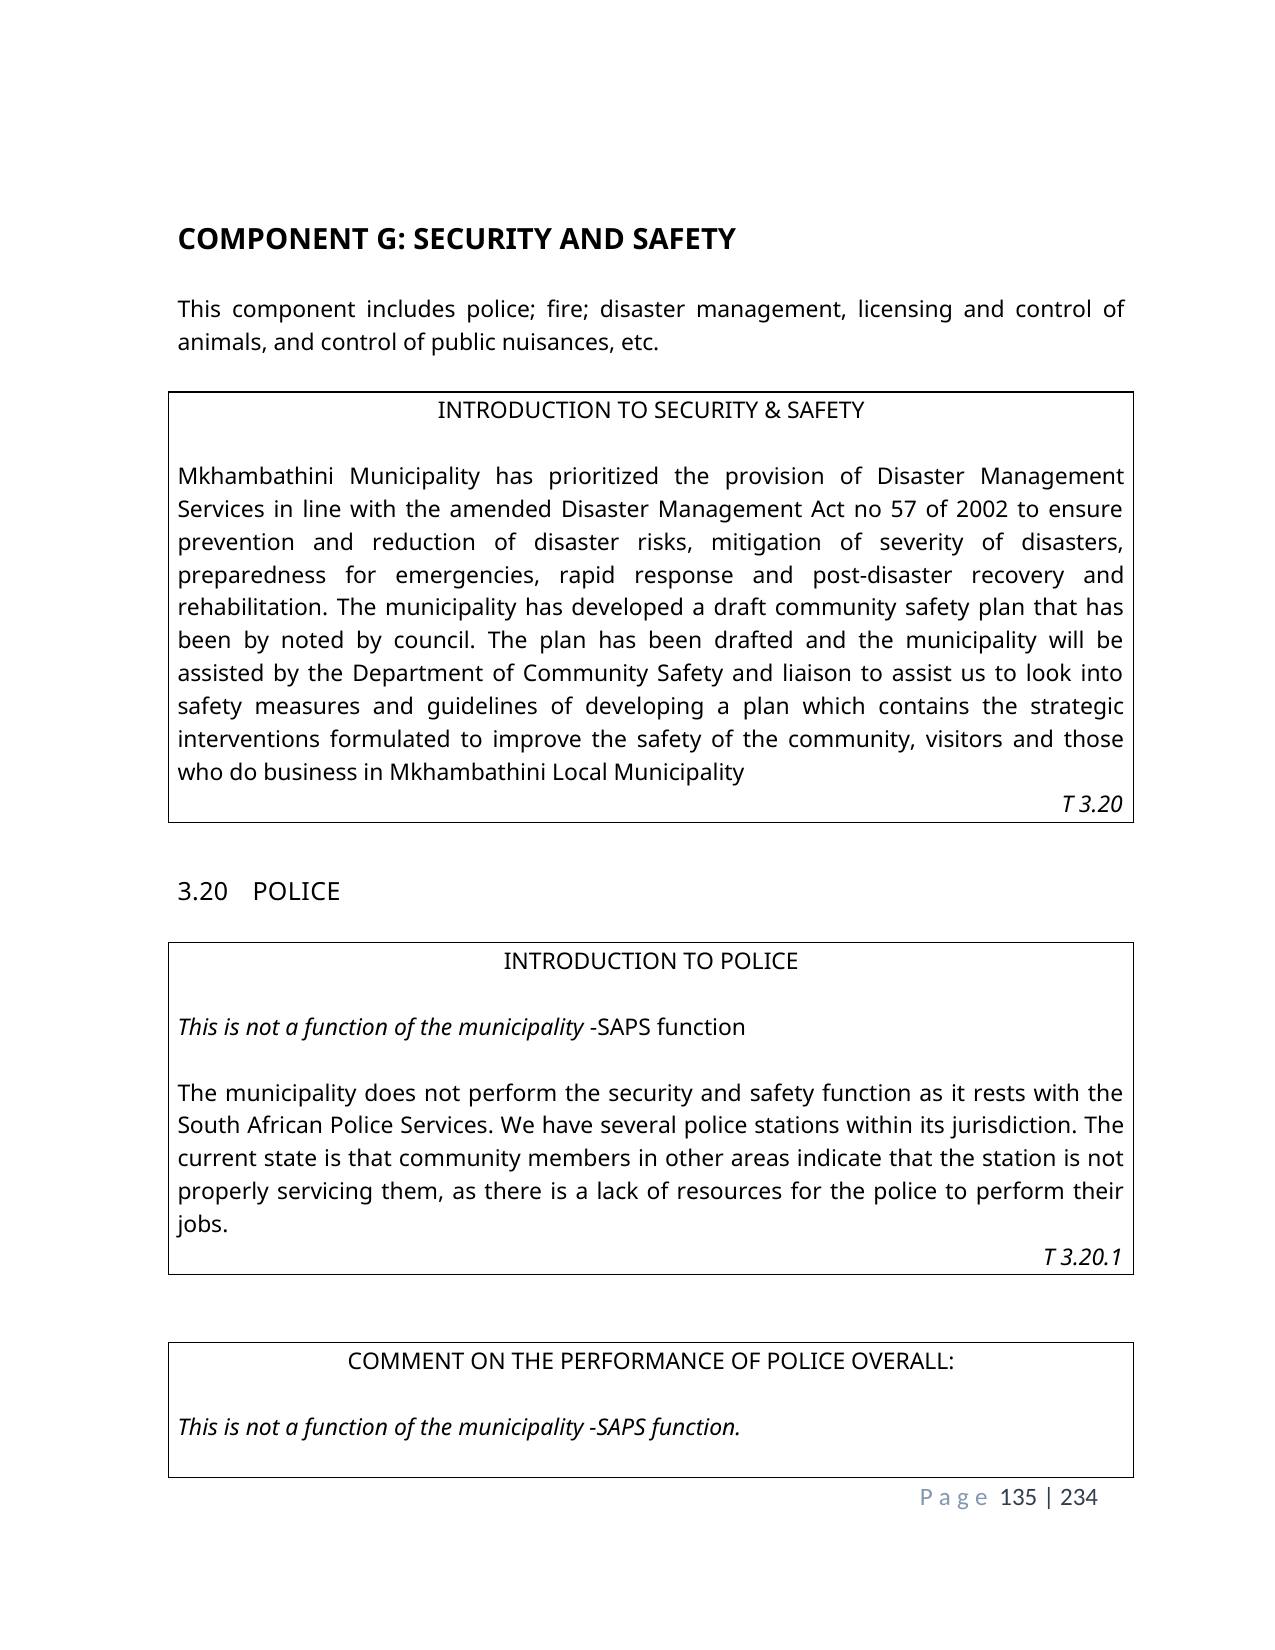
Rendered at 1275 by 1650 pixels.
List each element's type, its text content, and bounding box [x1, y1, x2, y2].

text This is not a function of the municipality -SAPS function [169, 1008, 1133, 1042]
text INTRODUCTION TO POLICE [169, 943, 1133, 977]
text The municipality does not perform the security and safety function as it rests with the South African Police Services. We have several police stations within its jurisdiction. The current state is that community members in other areas indicate that the station is not properly servicing them, as there is a lack of resources for the police to perform their jobs. [169, 1073, 1133, 1237]
text T 3.20.1 [169, 1237, 1133, 1274]
text Mkhambathini Municipality has prioritized the provision of Disaster Management Services in line with the amended Disaster Management Act no 57 of 2002 to ensure prevention and reduction of disaster risks, mitigation of severity of disasters, preparedness for emergencies, rapid response and post-disaster recovery and rehabilitation. The municipality has developed a draft community safety plan that has been by noted by council. The plan has been drafted and the municipality will be assisted by the Department of Community Safety and liaison to assist us to look into safety measures and guidelines of developing a plan which contains the strategic interventions formulated to improve the safety of the community, visitors and those who do business in Mkhambathini Local Municipality [169, 457, 1133, 785]
text This is not a function of the municipality -SAPS function. [169, 1408, 1133, 1442]
subtitle COMPONENT G: SECURITY AND SAFETY [177, 218, 1125, 258]
text COMMENT ON THE PERFORMANCE OF POLICE OVERALL: [169, 1343, 1133, 1377]
text This component includes police; fire; disaster management, licensing and control of animals, and control of public nuisances, etc. [177, 293, 1125, 357]
subtitle 3.20 POLICE [177, 874, 1125, 908]
text T 3.20 [169, 785, 1133, 822]
text INTRODUCTION TO SECURITY & SAFETY [169, 393, 1133, 426]
